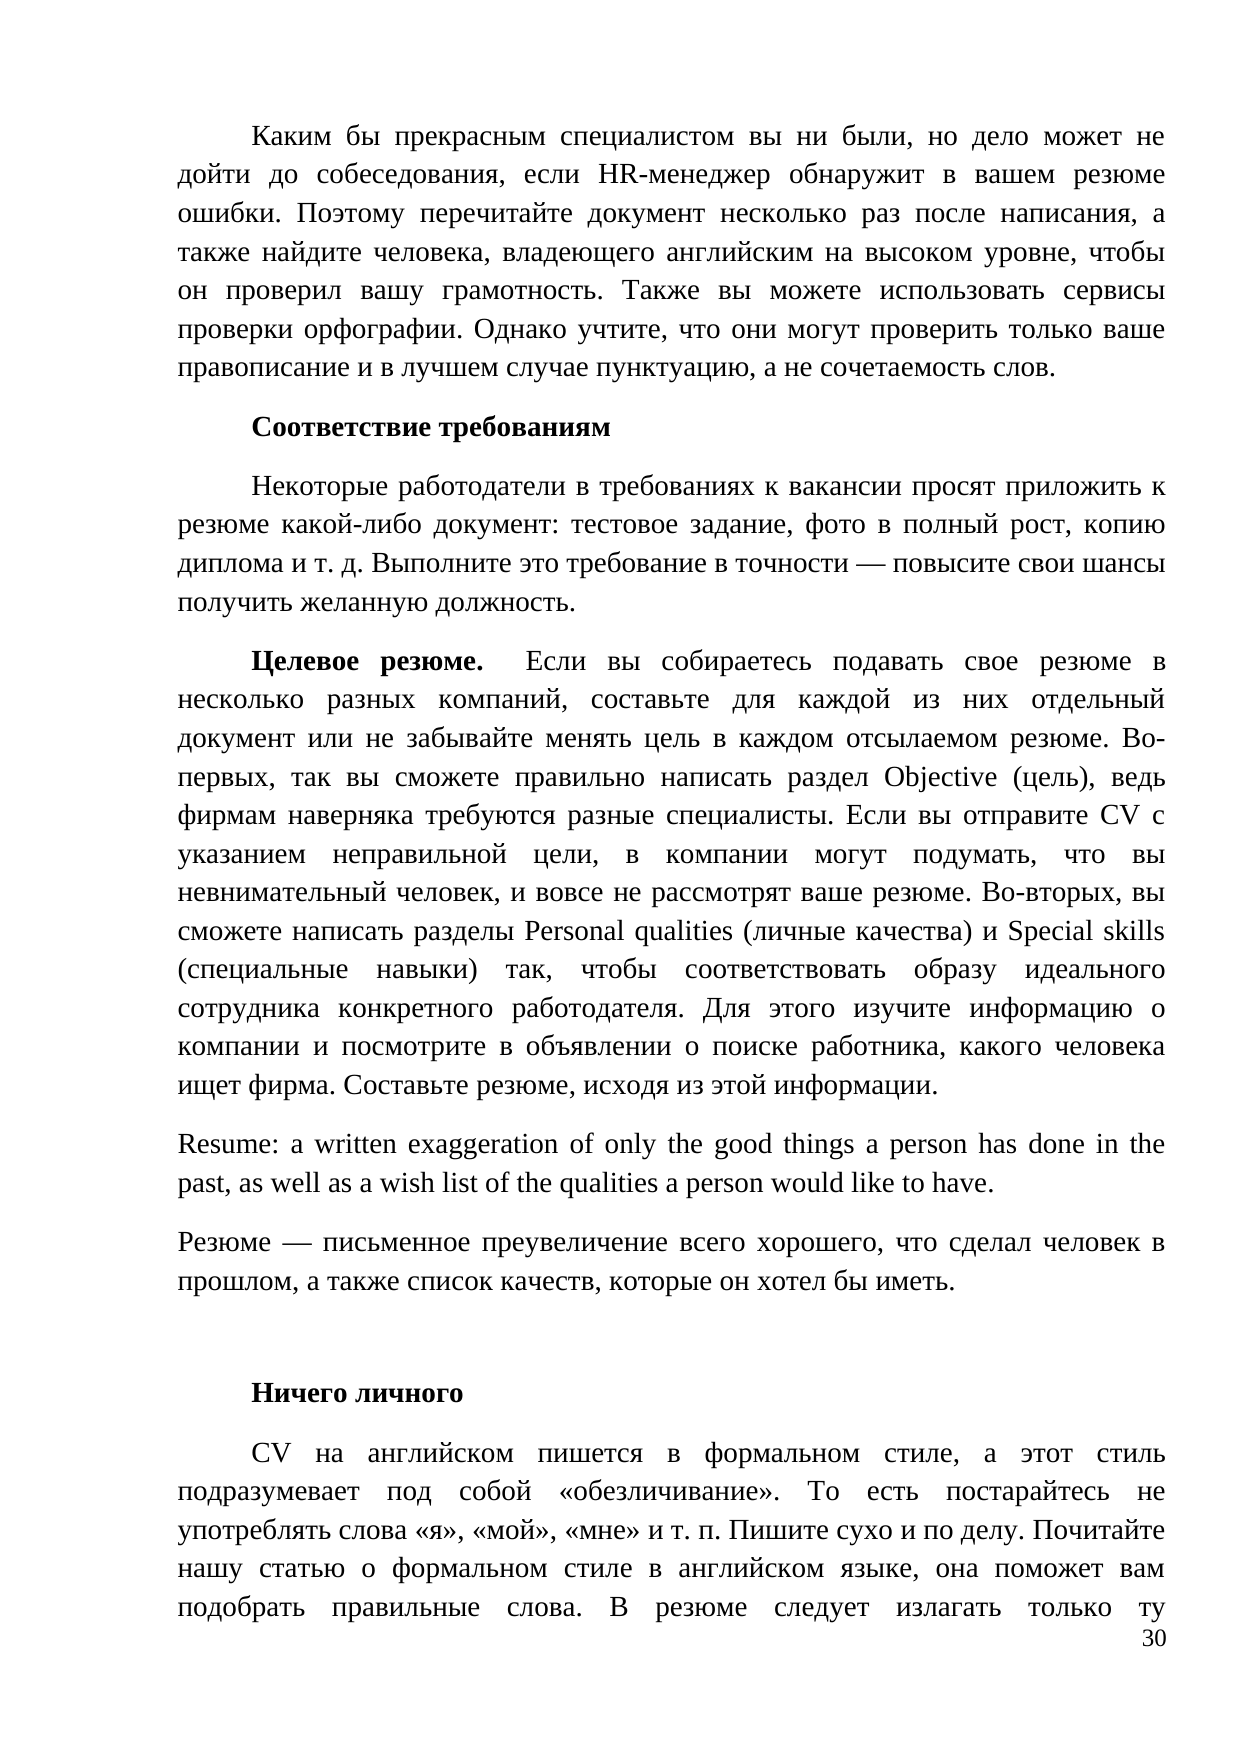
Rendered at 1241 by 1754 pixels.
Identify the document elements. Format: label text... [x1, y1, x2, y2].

text Ничего личного [177, 1375, 1167, 1409]
text Резюме — письменное преувеличение всего хорошего, что сделал человек в прошлом, а также список качеств, которые он хотел бы иметь. [177, 1224, 1167, 1296]
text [177, 1435, 1167, 1622]
text Каким бы прекрасным специалистом вы ни были, но дело может не дойти до собеседования, если HR-менеджер обнаружит в вашем резюме ошибки. Поэтому перечитайте документ несколько раз после написания, а также найдите человека, владеющего английским на высоком уровне, чтобы он проверил вашу грамотность. Также вы можете использовать сервисы проверки орфографии. Однако учтите, что они могут проверить только ваше правописание и в лучшем случае пунктуацию, а не сочетаемость слов. [177, 118, 1167, 383]
text Соответствие требованиям [177, 409, 1167, 442]
text Некоторые работодатели в требованиях к вакансии просят приложить к резюме какой-либо документ: тестовое задание, фото в полный рост, копию диплома и т. д. Выполните это требование в точности — повысите свои шансы получить желанную должность. [177, 468, 1167, 617]
text Целевое резюме. Если вы собираетесь подавать свое резюме в несколько разных компаний, составьте для каждой из них отдельный документ или не забывайте менять цель в каждом отсылаемом резюме. Во-первых, так вы сможете правильно написать раздел Objective (цель), ведь фирмам наверняка требуются разные специалисты. Если вы отправите CV с указанием неправильной цели, в компании могут подумать, что вы невнимательный человек, и вовсе не рассмотрят ваше резюме. Во-вторых, вы сможете написать разделы Personal qualities (личные качества) и Special skills (специальные навыки) так, чтобы соответствовать образу идеального сотрудника конкретного работодателя. Для этого изучите информацию о компании и посмотрите в объявлении о поиске работника, какого человека ищет фирма. Составьте резюме, исходя из этой информации. [177, 643, 1167, 1101]
text Resume: a written exaggeration of only the good things a person has done in the past, as well as a wish list of the qualities a person would like to have. [177, 1126, 1167, 1198]
